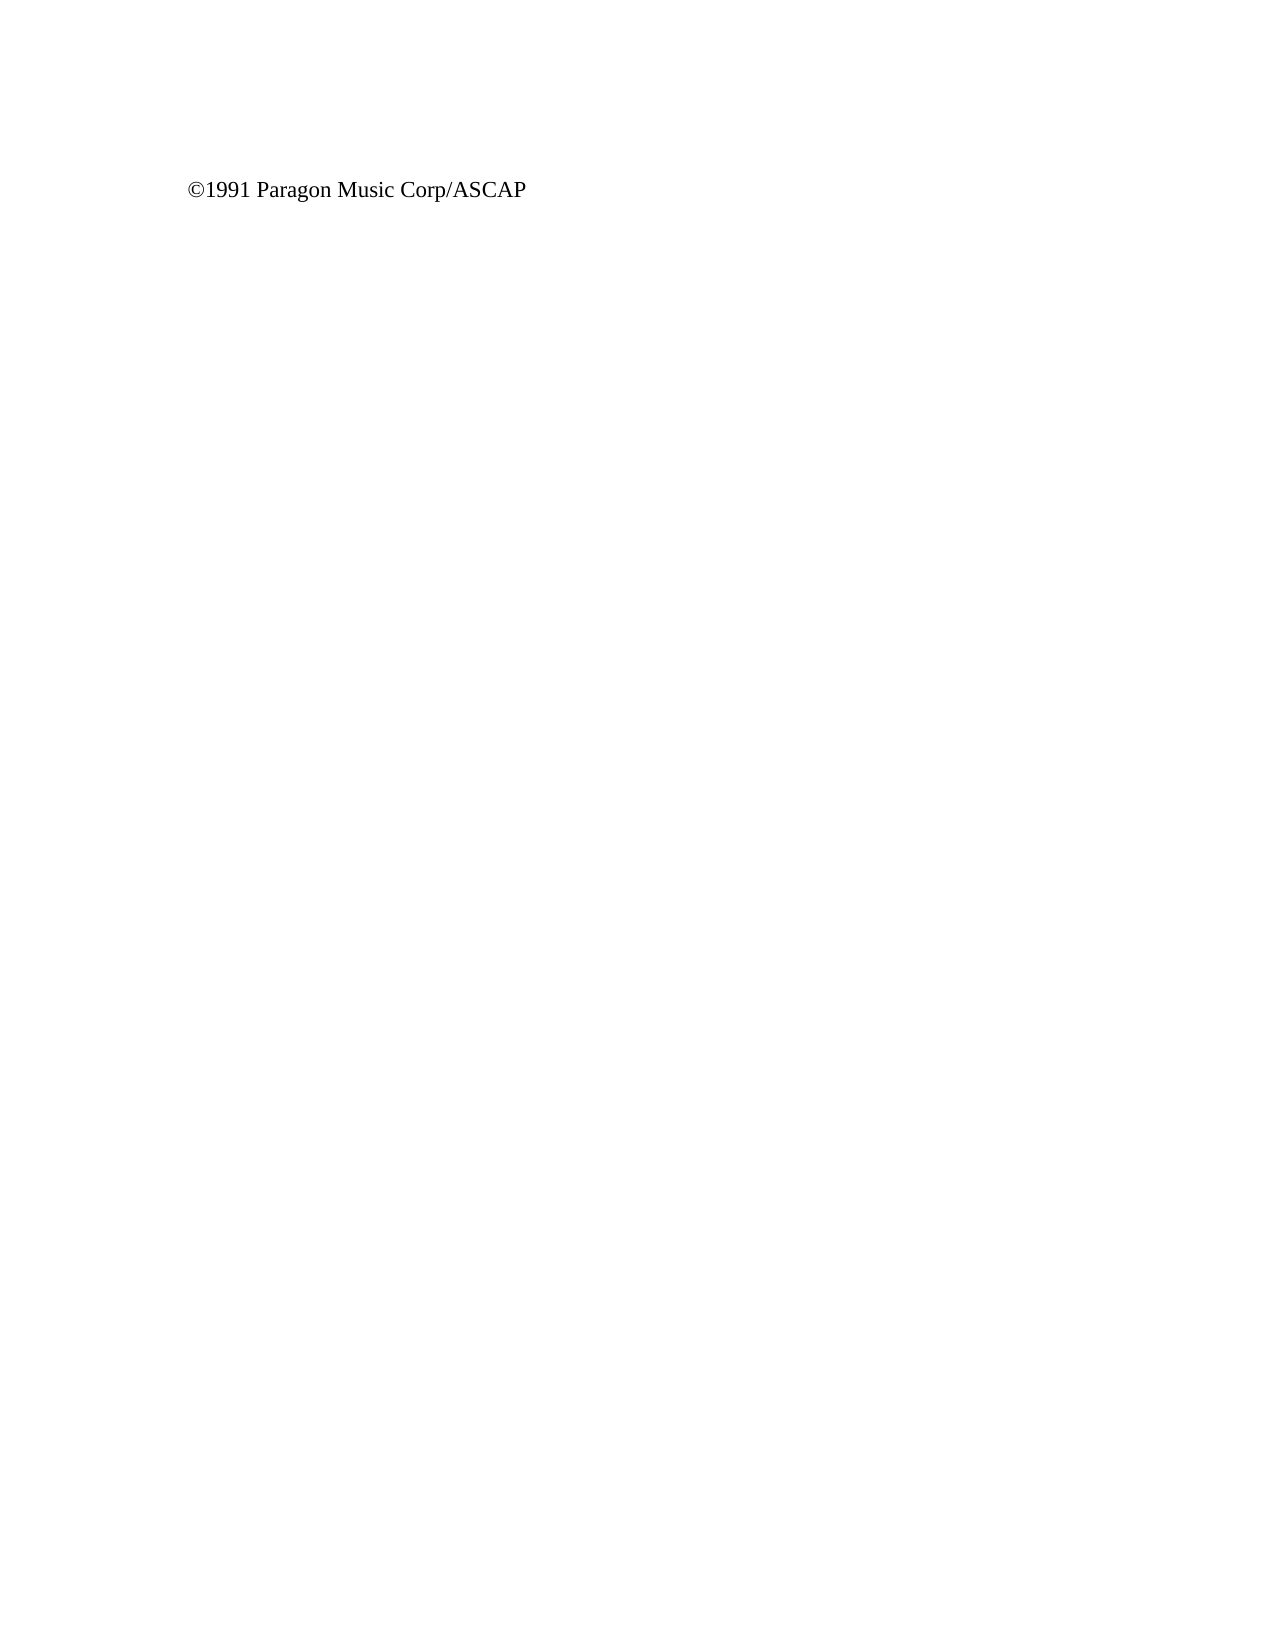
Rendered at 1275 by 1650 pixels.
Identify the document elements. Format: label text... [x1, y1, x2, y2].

text ©1991 Paragon Music Corp/ASCAP [187, 176, 1087, 203]
